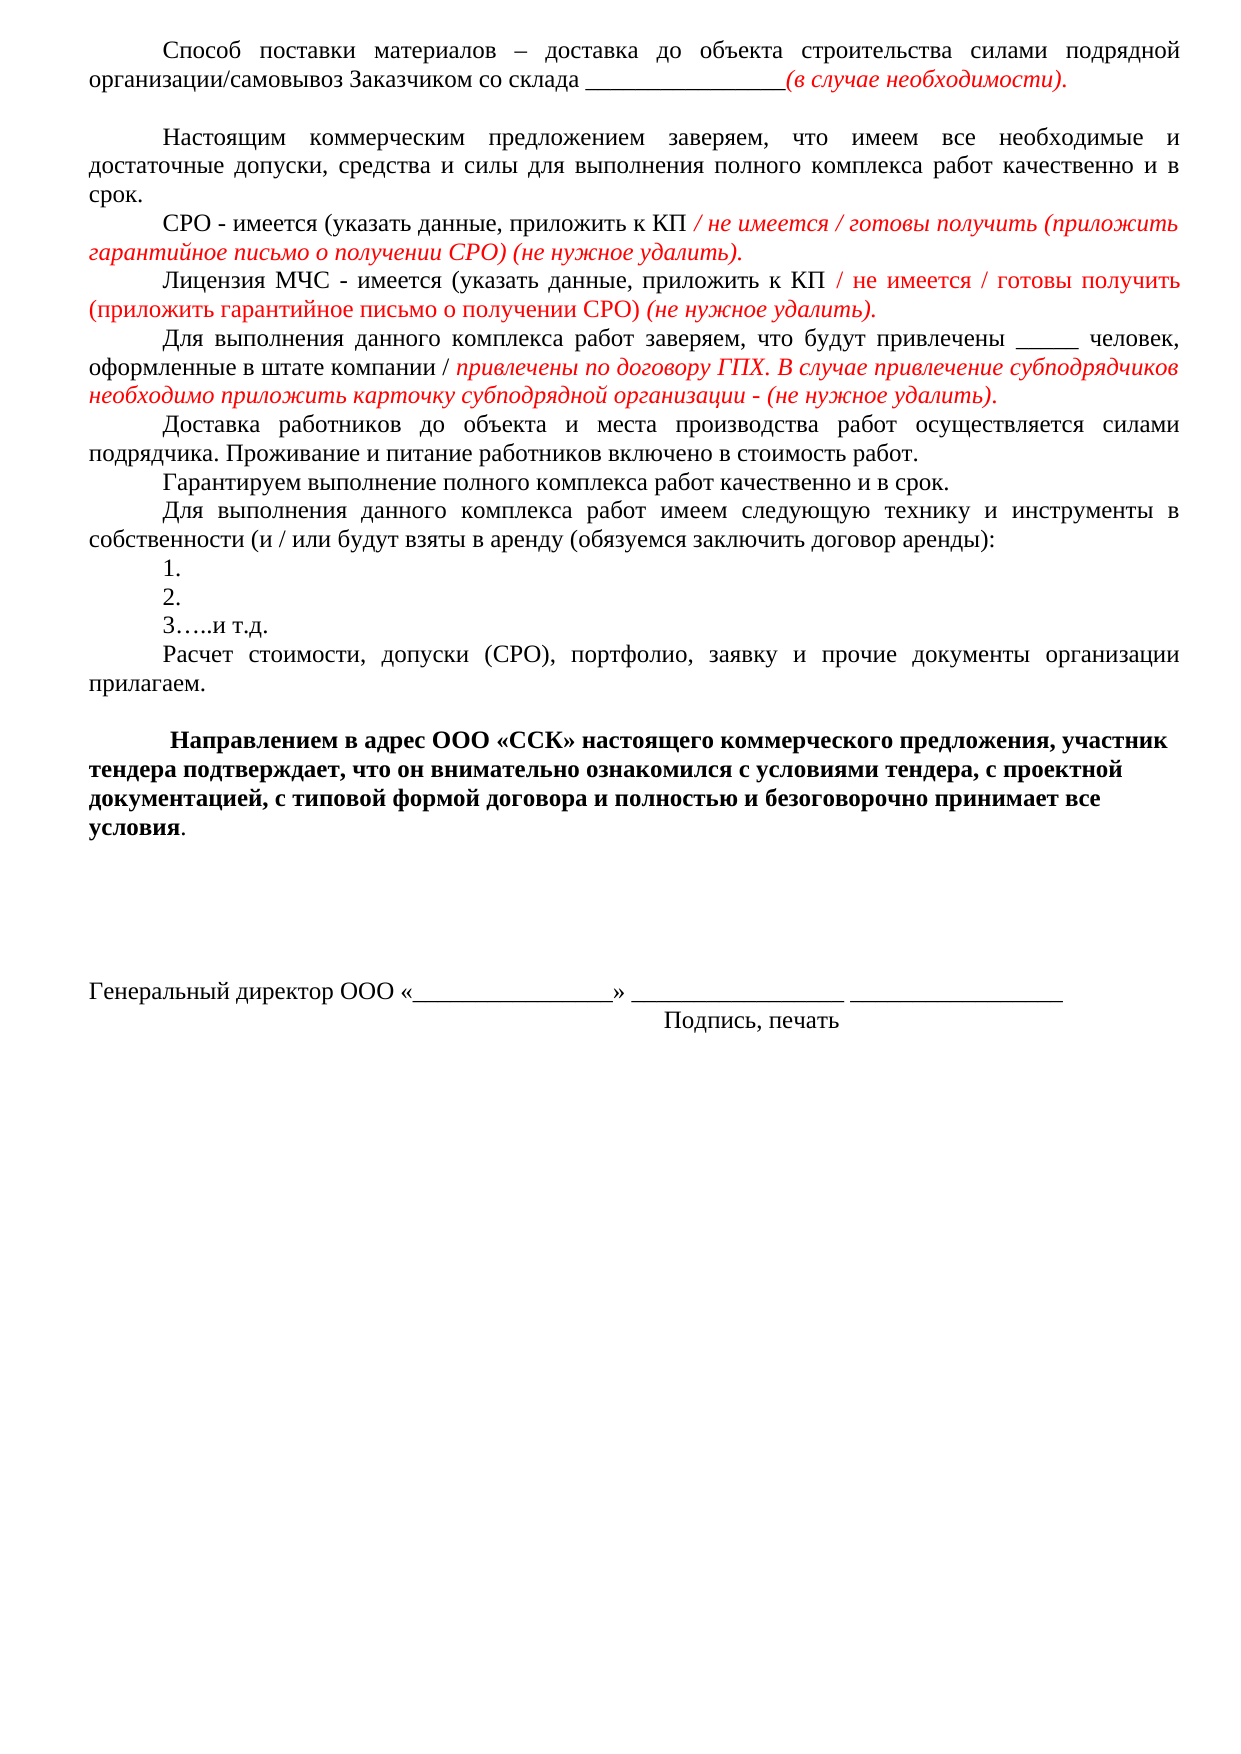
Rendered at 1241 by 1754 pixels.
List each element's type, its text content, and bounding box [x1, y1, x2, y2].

text Способ поставки материалов – доставка до объекта строительства силами подрядной организации/самовывоз Заказчиком со склада ________________(в случае необходимости). [89, 35, 1181, 93]
text Генеральный директор ООО «________________» _________________ _________________ [89, 976, 1181, 1005]
text СРО - имеется (указать данные, приложить к КП / не имеется / готовы получить (приложить гарантийное письмо о получении СРО) (не нужное удалить). [89, 208, 1181, 265]
text Доставка работников до объекта и места производства работ осуществляется силами подрядчика. Проживание и питание работников включено в стоимость работ. [89, 409, 1181, 467]
text 2. [89, 582, 1181, 610]
text 1. [89, 553, 1181, 582]
text Для выполнения данного комплекса работ заверяем, что будут привлечены _____ человек, оформленные в штате компании / привлечены по договору ГПХ. В случае привлечение субподрядчиков необходимо приложить карточку субподрядной организации - (не нужное удалить). [89, 323, 1181, 409]
text Для выполнения данного комплекса работ имеем следующую технику и инструменты в собственности (и / или будут взяты в аренду (обязуемся заключить договор аренды): [89, 495, 1181, 553]
text Подпись, печать [89, 1005, 1181, 1034]
text Гарантируем выполнение полного комплекса работ качественно и в срок. [89, 467, 1181, 495]
text Расчет стоимости, допуски (СРО), портфолио, заявку и прочие документы организации прилагаем. [89, 639, 1181, 697]
text Направлением в адрес ООО «ССК» настоящего коммерческого предложения, участник тендера подтверждает, что он внимательно ознакомился с условиями тендера, с проектной документацией, с типовой формой договора и полностью и безоговорочно принимает все условия. [89, 725, 1181, 840]
text Лицензия МЧС - имеется (указать данные, приложить к КП / не имеется / готовы получить (приложить гарантийное письмо о получении СРО) (не нужное удалить). [89, 265, 1181, 323]
text Настоящим коммерческим предложением заверяем, что имеем все необходимые и достаточные допуски, средства и силы для выполнения полного комплекса работ качественно и в срок. [89, 122, 1181, 208]
text 3…..и т.д. [89, 610, 1181, 639]
